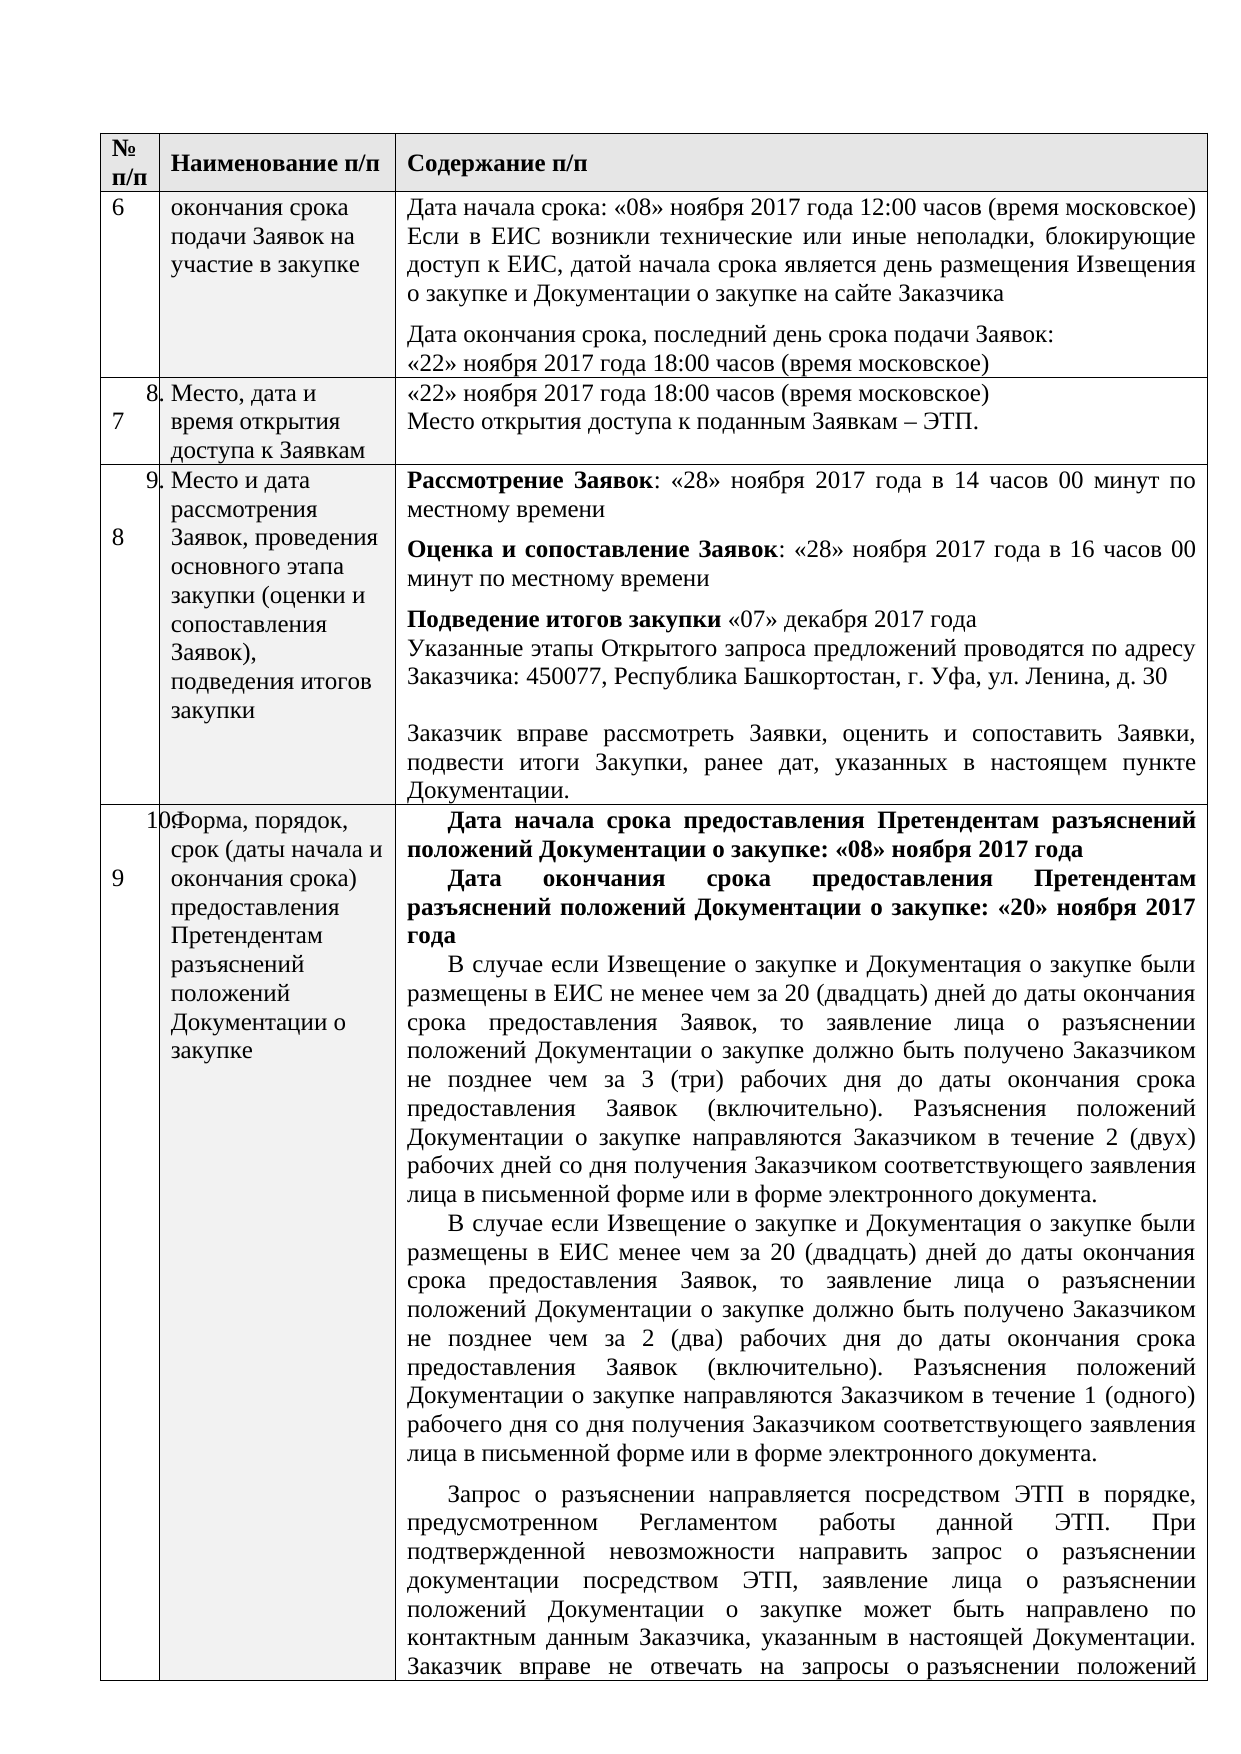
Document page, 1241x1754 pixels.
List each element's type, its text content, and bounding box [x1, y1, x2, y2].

table_cell 7 [101, 378, 159, 464]
table_cell 6 [101, 192, 159, 377]
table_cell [396, 805, 1207, 1680]
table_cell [396, 192, 1207, 377]
table_cell 8 [101, 465, 159, 804]
table_header № п/п [101, 134, 159, 191]
table_cell Место и дата рассмотрения Заявок, проведения основного этапа закупки (оценки и сопоставления Заявок), подведения итогов закупки [160, 465, 395, 804]
table_cell «22» ноября 2017 года 18:00 часов (время московское) Место открытия доступа к поданным Заявкам – ЭТП. [396, 378, 1207, 464]
table_cell Место, дата и время открытия доступа к Заявкам [160, 378, 395, 464]
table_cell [160, 192, 395, 377]
table_cell 9 [101, 805, 159, 1680]
table_header Содержание п/п [396, 134, 1207, 191]
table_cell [160, 805, 395, 1680]
table_header Наименование п/п [160, 134, 395, 191]
table_cell Рассмотрение Заявок: «28» ноября 2017 года в 14 часов 00 минут по местному времени Оценка и сопоставление Заявок: «28» ноября 2017 года в 16 часов 00 минут по местному времени Подведение итогов закупки «07» декабря 2017 года Указанные этапы Открытого запроса предложений проводятся по адресу Заказчика: 450077, Республика Башкортостан, г. Уфа, ул. Ленина, д. 30 Заказчик вправе рассмотреть Заявки, оценить и сопоставить Заявки, подвести итоги Закупки, ранее дат, указанных в настоящем пункте Документации. [396, 465, 1207, 804]
